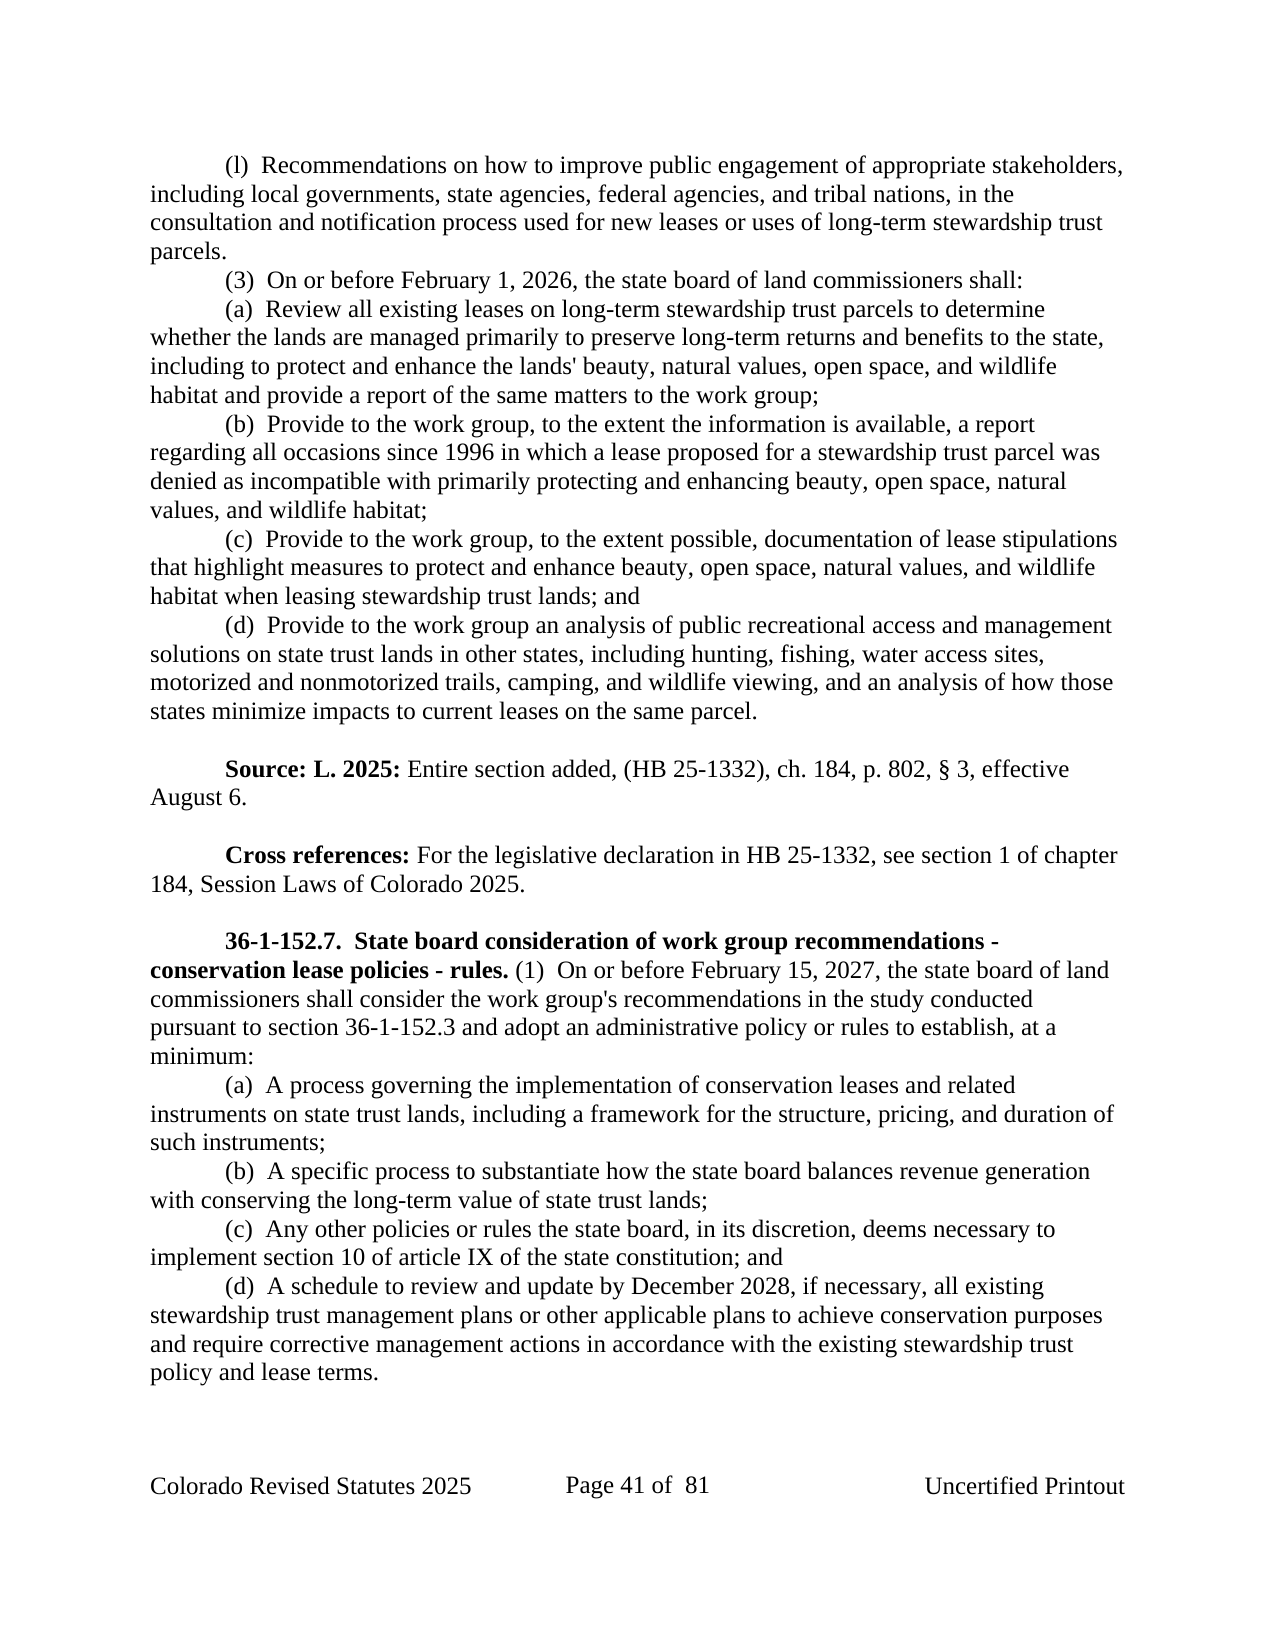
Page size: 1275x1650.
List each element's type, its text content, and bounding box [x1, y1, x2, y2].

text (a) Review all existing leases on long-term stewardship trust parcels to determine whether the lands are managed primarily to preserve long-term returns and benefits to the state, including to protect and enhance the lands' beauty, natural values, open space, and wildlife habitat and provide a report of the same matters to the work group; [150, 294, 1125, 409]
text (d) A schedule to review and update by December 2028, if necessary, all existing stewardship trust management plans or other applicable plans to achieve conservation purposes and require corrective management actions in accordance with the existing stewardship trust policy and lease terms. [150, 1271, 1125, 1386]
text (c) Any other policies or rules the state board, in its discretion, deems necessary to implement section 10 of article IX of the state constitution; and [150, 1214, 1125, 1271]
text (d) Provide to the work group an analysis of public recreational access and management solutions on state trust lands in other states, including hunting, fishing, water access sites, motorized and nonmotorized trails, camping, and wildlife viewing, and an analysis of how those states minimize impacts to current leases on the same parcel. [150, 610, 1125, 725]
text (l) Recommendations on how to improve public engagement of appropriate stakeholders, including local governments, state agencies, federal agencies, and tribal nations, in the consultation and notification process used for new leases or uses of long-term stewardship trust parcels. [150, 150, 1125, 265]
text (b) A specific process to substantiate how the state board balances revenue generation with conserving the long-term value of state trust lands; [150, 1156, 1125, 1214]
text (b) Provide to the work group, to the extent the information is available, a report regarding all occasions since 1996 in which a lease proposed for a stewardship trust parcel was denied as incompatible with primarily protecting and enhancing beauty, open space, natural values, and wildlife habitat; [150, 409, 1125, 524]
text (3) On or before February 1, 2026, the state board of land commissioners shall: [150, 265, 1125, 294]
text 36-1-152.7. State board consideration of work group recommendations - conservation lease policies - rules. (1) On or before February 15, 2027, the state board of land commissioners shall consider the work group's recommendations in the study conducted pursuant to section 36-1-152.3 and adopt an administrative policy or rules to establish, at a minimum: [150, 926, 1125, 1070]
text (c) Provide to the work group, to the extent possible, documentation of lease stipulations that highlight measures to protect and enhance beauty, open space, natural values, and wildlife habitat when leasing stewardship trust lands; and [150, 524, 1125, 610]
text Cross references: For the legislative declaration in HB 25-1332, see section 1 of chapter 184, Session Laws of Colorado 2025. [150, 840, 1125, 897]
text (a) A process governing the implementation of conservation leases and related instruments on state trust lands, including a framework for the structure, pricing, and duration of such instruments; [150, 1070, 1125, 1156]
text Source: L. 2025: Entire section added, (HB 25-1332), ch. 184, p. 802, § 3, effective August 6. [150, 754, 1125, 811]
